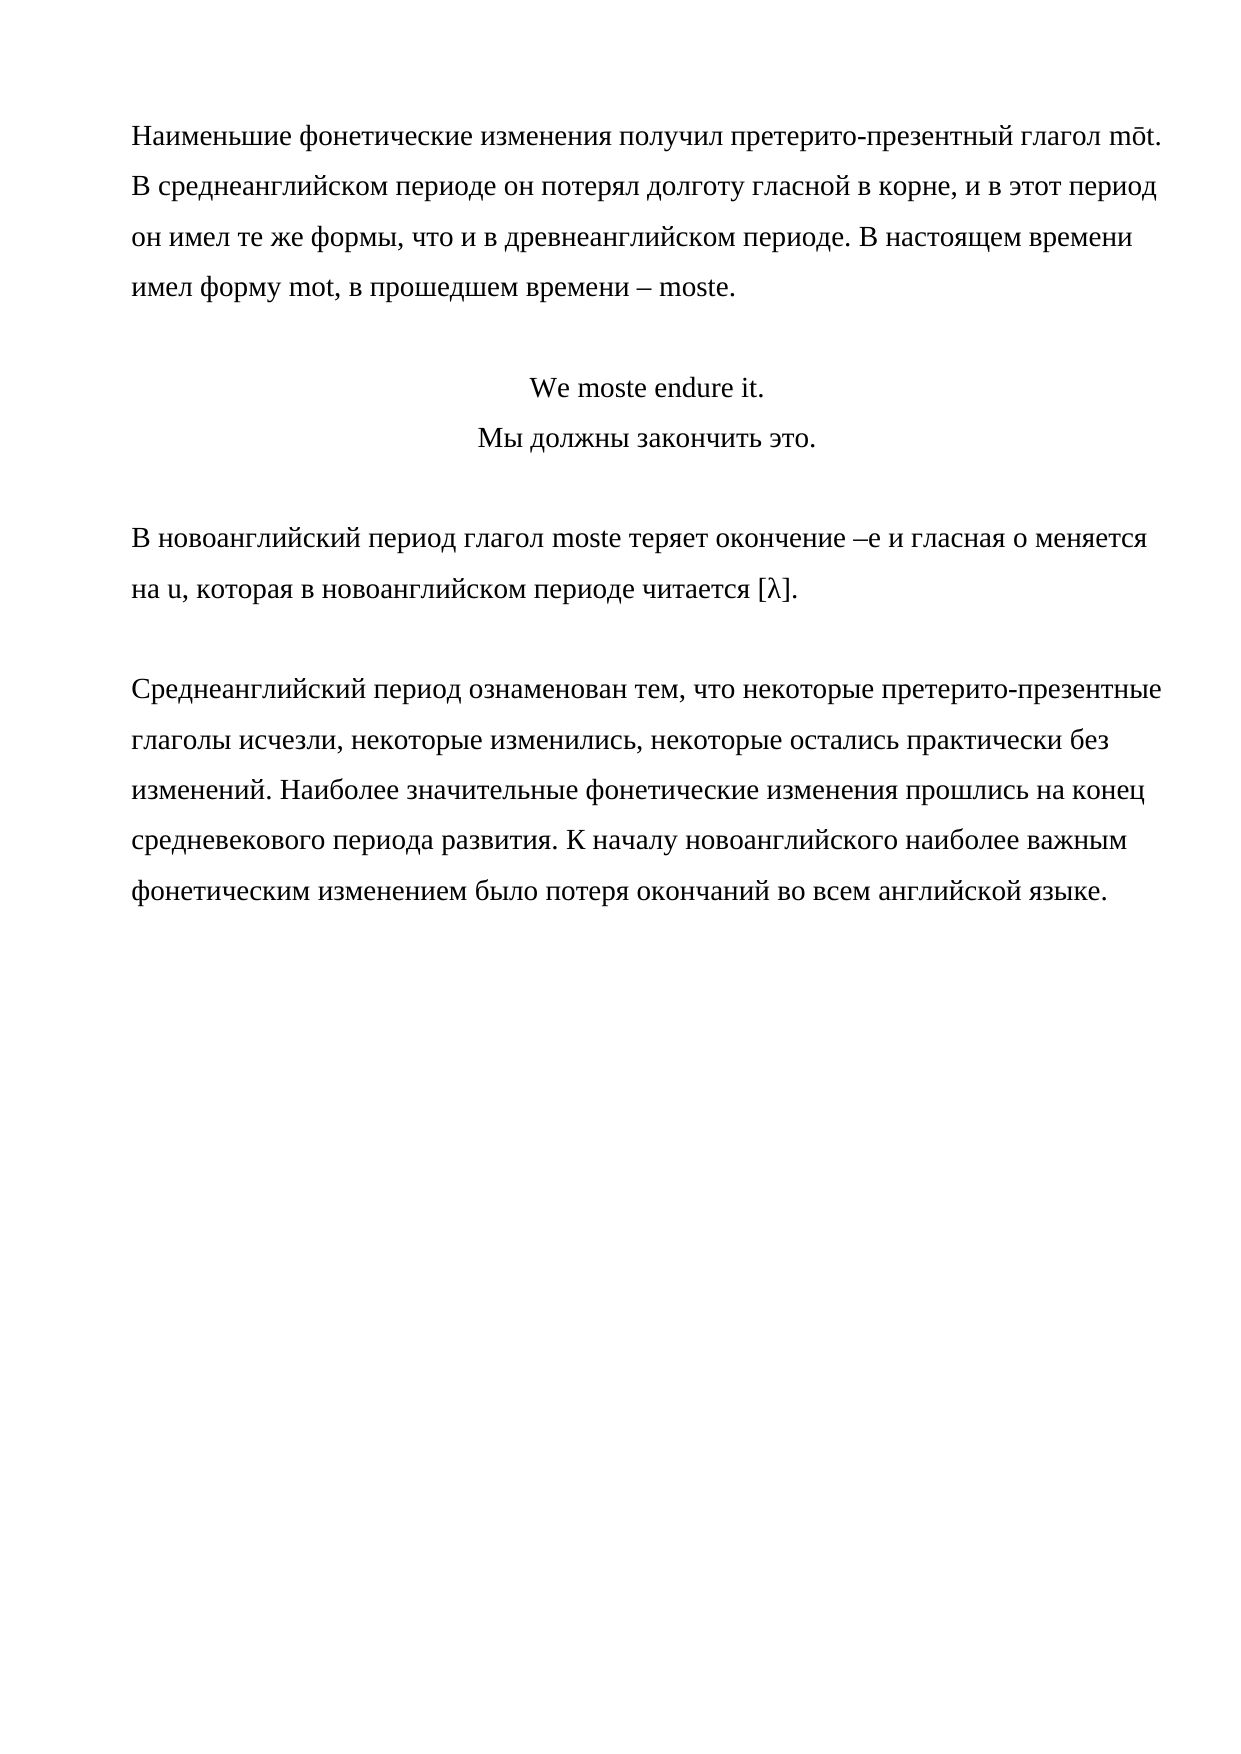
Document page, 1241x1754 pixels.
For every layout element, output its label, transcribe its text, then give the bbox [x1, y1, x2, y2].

text Наименьшие фонетические изменения получил претерито-презентный глагол mōt. В среднеанглийском периоде он потерял долготу гласной в корне, и в этот период он имел те же формы, что и в древнеанглийском периоде. В настоящем времени имел форму mot, в прошедшем времени – moste. [131, 118, 1162, 303]
text Среднеанглийский период ознаменован тем, что некоторые претерито-презентные глаголы исчезли, некоторые изменились, некоторые остались практически без изменений. Наиболее значительные фонетические изменения прошлись на конец средневекового периода развития. К началу новоанглийского наиболее важным фонетическим изменением было потеря окончаний во всем английской языке. [131, 672, 1162, 906]
text We moste endure it. [131, 370, 1162, 403]
text Мы должны закончить это. [131, 420, 1162, 453]
text В новоанглийский период глагол moste теряет окончение –е и гласная o меняется на u, которая в новоанглийском периоде читается [λ]. [131, 521, 1162, 604]
